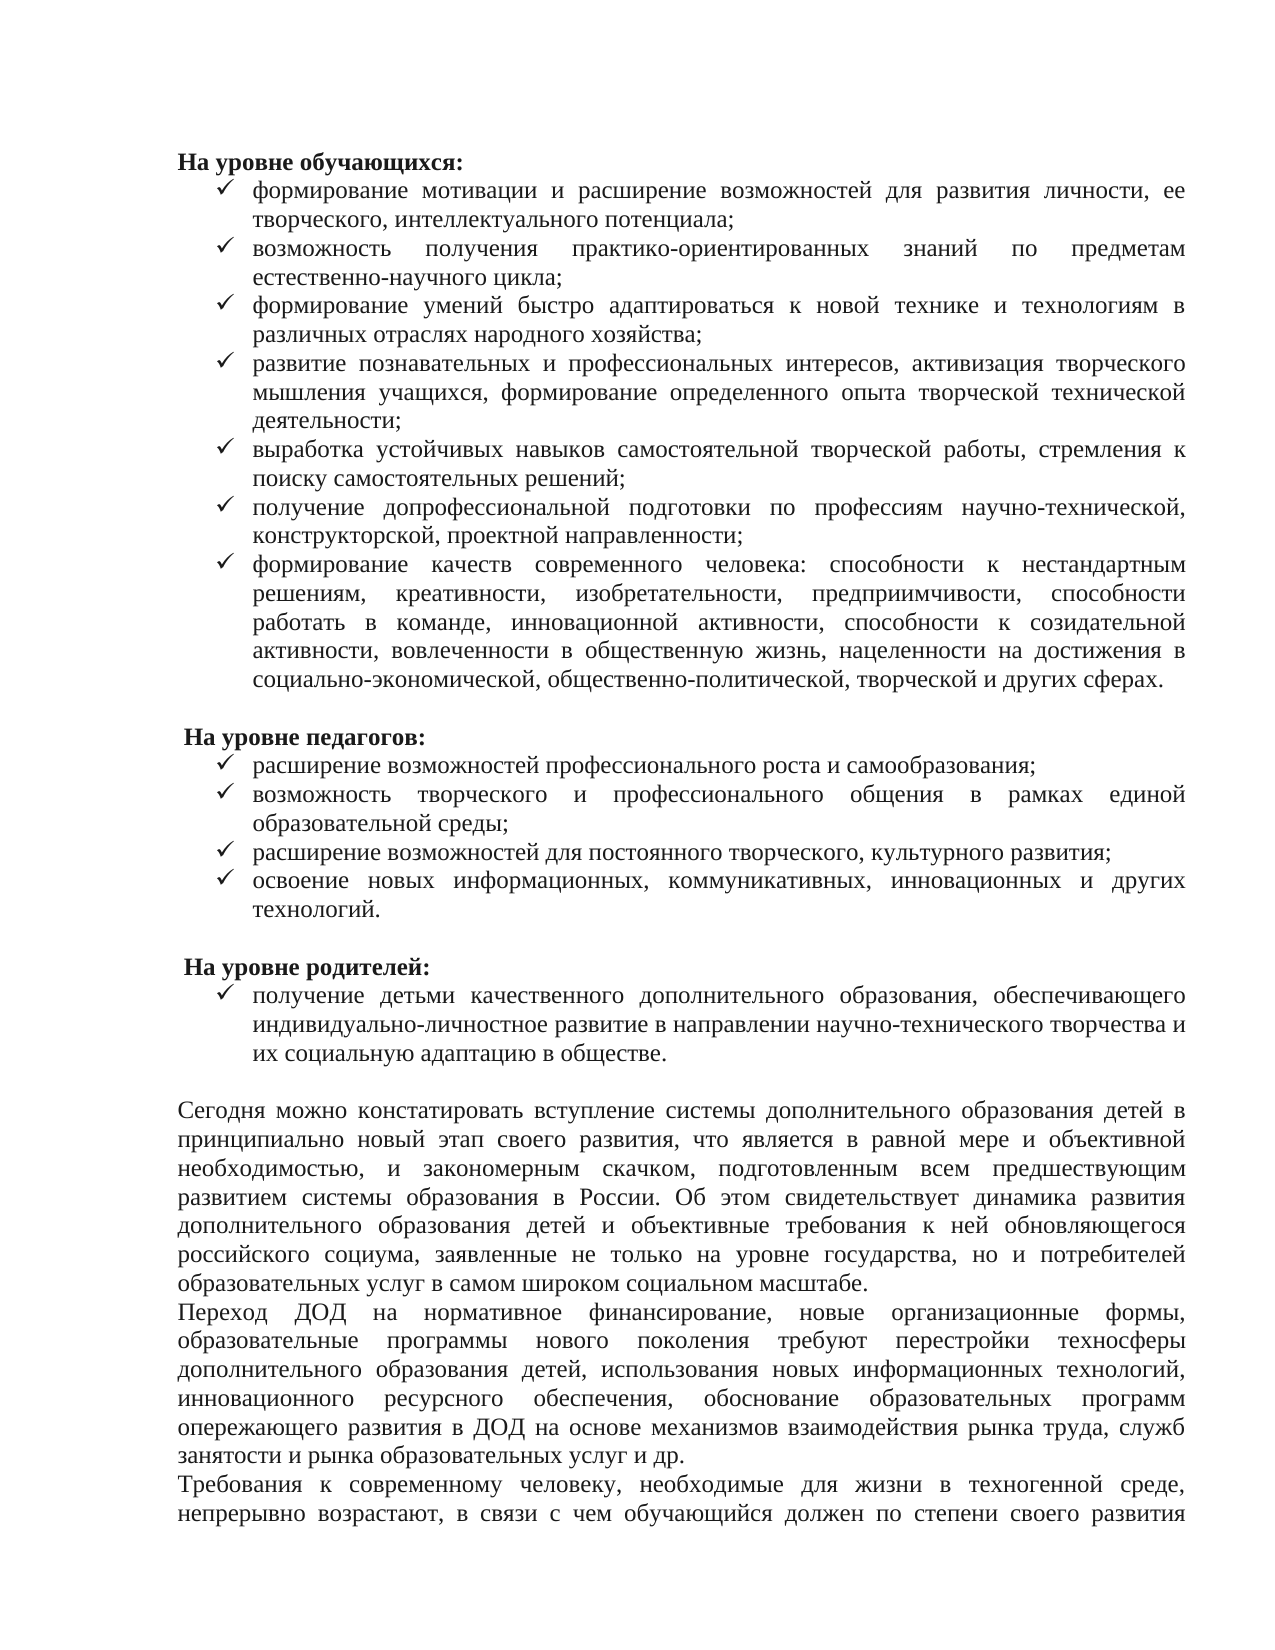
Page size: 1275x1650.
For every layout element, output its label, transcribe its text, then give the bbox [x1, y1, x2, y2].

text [177, 1469, 1186, 1527]
text Сегодня можно констатировать вступление системы дополнительного образования детей в принципиально новый этап своего развития, что является в равной мере и объективной необходимостью, и закономерным скачком, подготовленным всем предшествующим развитием системы образования в России. Об этом свидетельствует динамика развития дополнительного образования детей и объективные требования к ней обновляющегося российского социума, заявленные не только на уровне государства, но и потребителей образовательных услуг в самом широком социальном масштабе. [177, 1096, 1186, 1297]
list формирование умений быстро адаптироваться к новой технике и технологиям в различных отраслях народного хозяйства; [215, 291, 1186, 348]
list возможность творческого и профессионального общения в рамках единой образовательной среды; [215, 779, 1186, 837]
list получение детьми качественного дополнительного образования, обеспечивающего индивидуально-личностное развитие в направлении научно-технического творчества и их социальную адаптацию в обществе. [215, 981, 1186, 1067]
text Переход ДОД на нормативное финансирование, новые организационные формы, образовательные программы нового поколения требуют перестройки техносферы дополнительного образования детей, использования новых информационных технологий, инновационного ресурсного обеспечения, обоснование образовательных программ опережающего развития в ДОД на основе механизмов взаимодействия рынка труда, служб занятости и рынка образовательных услуг и др. [177, 1297, 1186, 1469]
list расширение возможностей для постоянного творческого, культурного развития; [215, 837, 1186, 866]
list освоение новых информационных, коммуникативных, инновационных и других технологий. [215, 866, 1186, 923]
text На уровне родителей: [177, 952, 1186, 981]
list возможность получения практико-ориентированных знаний по предметам естественно-научного цикла; [215, 233, 1186, 291]
list формирование качеств современного человека: способности к нестандартным решениям, креативности, изобретательности, предприимчивости, способности работать в команде, инновационной активности, способности к созидательной активности, вовлеченности в общественную жизнь, нацеленности на достижения в социально-экономической, общественно-политической, творческой и других сферах. [215, 549, 1186, 693]
list формирование мотивации и расширение возможностей для развития личности, ее творческого, интеллектуального потенциала; [215, 176, 1186, 233]
text На уровне обучающихся: [177, 147, 1186, 176]
list развитие познавательных и профессиональных интересов, активизация творческого мышления учащихся, формирование определенного опыта творческой технической деятельности; [215, 348, 1186, 434]
list расширение возможностей профессионального роста и самообразования; [215, 751, 1186, 779]
list выработка устойчивых навыков самостоятельной творческой работы, стремления к поиску самостоятельных решений; [215, 434, 1186, 492]
list получение допрофессиональной подготовки по профессиям научно-технической, конструкторской, проектной направленности; [215, 492, 1186, 549]
text На уровне педагогов: [177, 722, 1186, 751]
